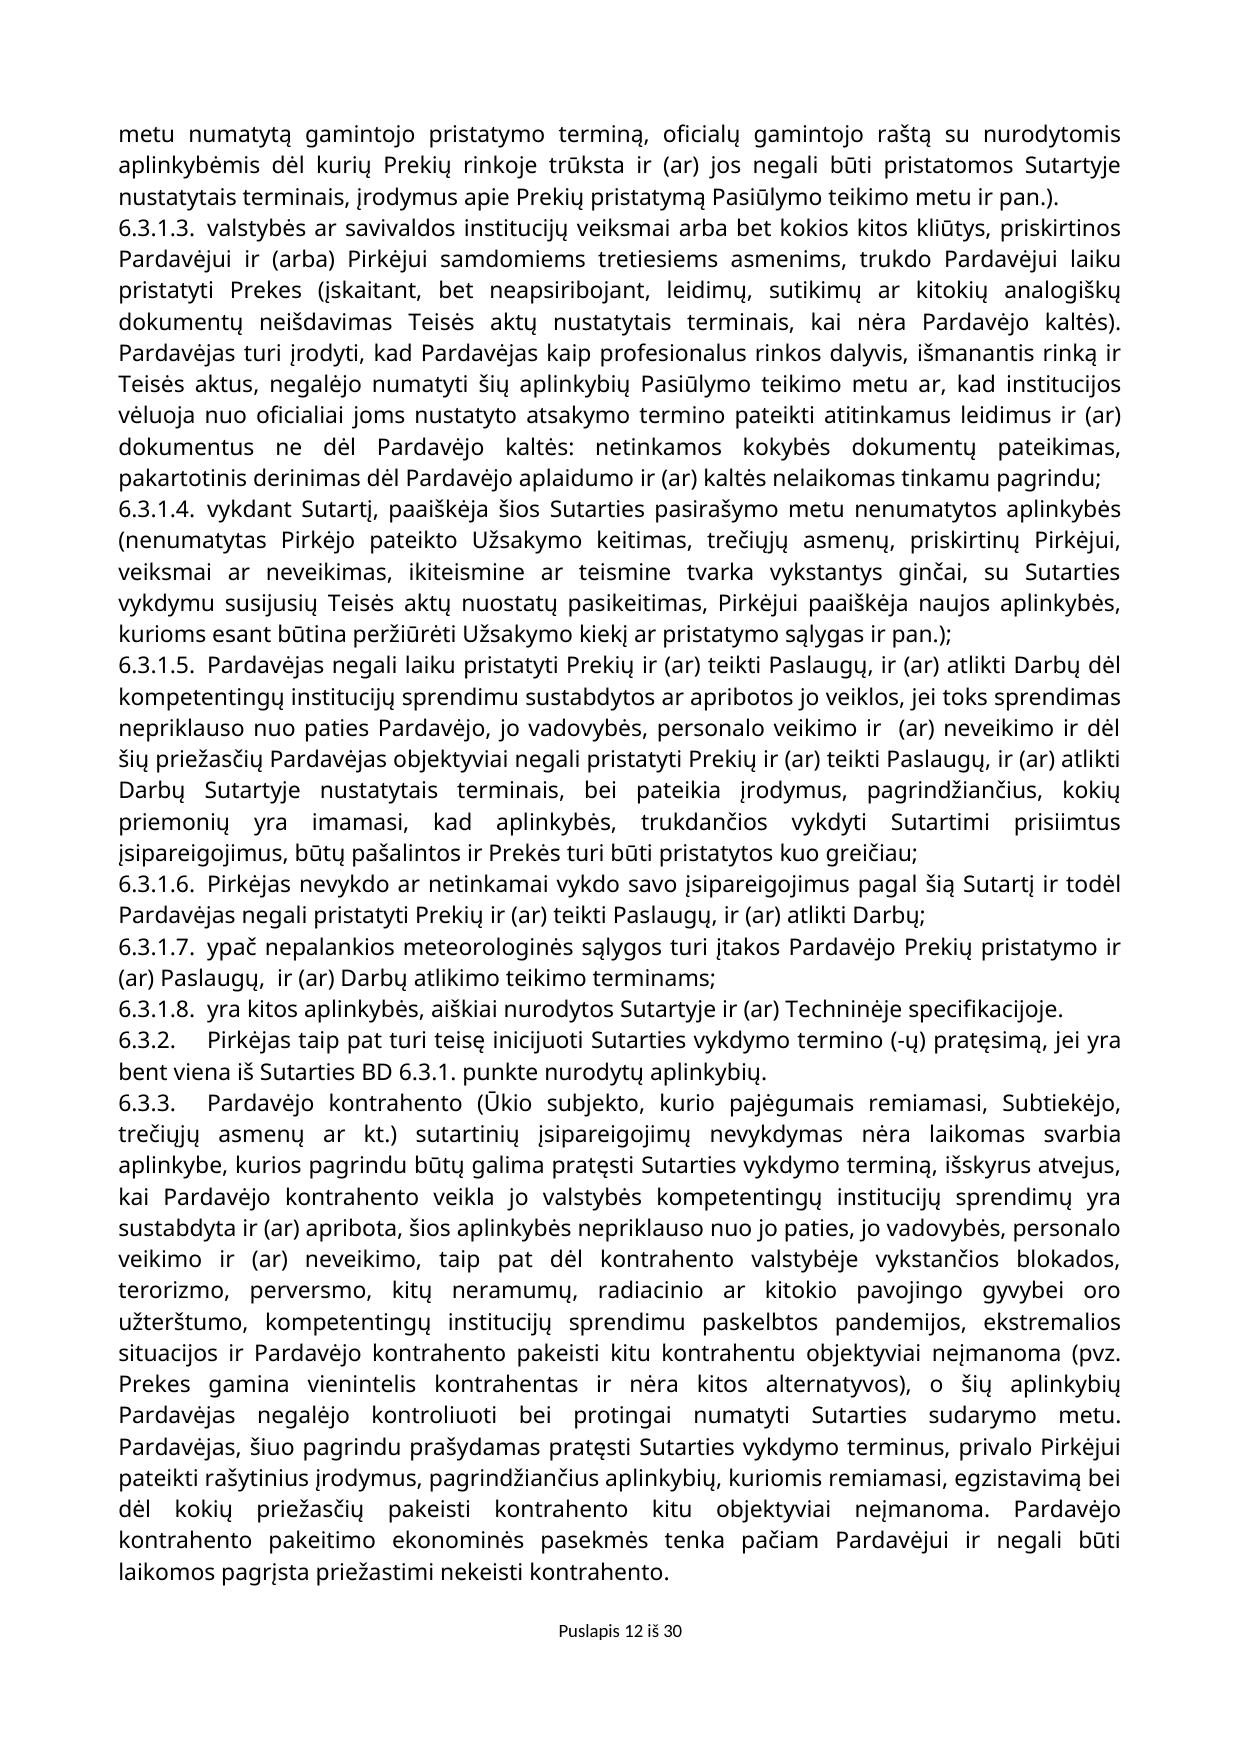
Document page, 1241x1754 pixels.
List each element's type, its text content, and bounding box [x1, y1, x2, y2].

list Pardavėjo kontrahento (Ūkio subjekto, kurio pajėgumais remiamasi, Subtiekėjo, trečiųjų asmenų ar kt.) sutartinių įsipareigojimų nevykdymas nėra laikomas svarbia aplinkybe, kurios pagrindu būtų galima pratęsti Sutarties vykdymo terminą, išskyrus atvejus, kai Pardavėjo kontrahento veikla jo valstybės kompetentingų institucijų sprendimų yra sustabdyta ir (ar) apribota, šios aplinkybės nepriklauso nuo jo paties, jo vadovybės, personalo veikimo ir (ar) neveikimo, taip pat dėl kontrahento valstybėje vykstančios blokados, terorizmo, perversmo, kitų neramumų, radiacinio ar kitokio pavojingo gyvybei oro užterštumo, kompetentingų institucijų sprendimu paskelbtos pandemijos, ekstremalios situacijos ir Pardavėjo kontrahento pakeisti kitu kontrahentu objektyviai neįmanoma (pvz. Prekes gamina vienintelis kontrahentas ir nėra kitos alternatyvos), o šių aplinkybių Pardavėjas negalėjo kontroliuoti bei protingai numatyti Sutarties sudarymo metu. Pardavėjas, šiuo pagrindu prašydamas pratęsti Sutarties vykdymo terminus, privalo Pirkėjui pateikti rašytinius įrodymus, pagrindžiančius aplinkybių, kuriomis remiamasi, egzistavimą bei dėl kokių priežasčių pakeisti kontrahento kitu objektyviai neįmanoma. Pardavėjo kontrahento pakeitimo ekonominės pasekmės tenka pačiam Pardavėjui ir negali būti laikomos pagrįsta priežastimi nekeisti kontrahento. [118, 1087, 1122, 1587]
list vykdant Sutartį, paaiškėja šios Sutarties pasirašymo metu nenumatytos aplinkybės (nenumatytas Pirkėjo pateikto Užsakymo keitimas, trečiųjų asmenų, priskirtinų Pirkėjui, veiksmai ar neveikimas, ikiteismine ar teismine tvarka vykstantys ginčai, su Sutarties vykdymu susijusių Teisės aktų nuostatų pasikeitimas, Pirkėjui paaiškėja naujos aplinkybės, kurioms esant būtina peržiūrėti Užsakymo kiekį ar pristatymo sąlygas ir pan.); [118, 493, 1122, 649]
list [118, 118, 1122, 212]
list Pardavėjas negali laiku pristatyti Prekių ir (ar) teikti Paslaugų, ir (ar) atlikti Darbų dėl kompetentingų institucijų sprendimu sustabdytos ar apribotos jo veiklos, jei toks sprendimas nepriklauso nuo paties Pardavėjo, jo vadovybės, personalo veikimo ir (ar) neveikimo ir dėl šių priežasčių Pardavėjas objektyviai negali pristatyti Prekių ir (ar) teikti Paslaugų, ir (ar) atlikti Darbų Sutartyje nustatytais terminais, bei pateikia įrodymus, pagrindžiančius, kokių priemonių yra imamasi, kad aplinkybės, trukdančios vykdyti Sutartimi prisiimtus įsipareigojimus, būtų pašalintos ir Prekės turi būti pristatytos kuo greičiau; [118, 649, 1122, 868]
list ypač nepalankios meteorologinės sąlygos turi įtakos Pardavėjo Prekių pristatymo ir (ar) Paslaugų, ir (ar) Darbų atlikimo teikimo terminams; [118, 931, 1122, 993]
list Pirkėjas taip pat turi teisę inicijuoti Sutarties vykdymo termino (-ų) pratęsimą, jei yra bent viena iš Sutarties BD 6.3.1. punkte nurodytų aplinkybių. [118, 1024, 1122, 1087]
list valstybės ar savivaldos institucijų veiksmai arba bet kokios kitos kliūtys, priskirtinos Pardavėjui ir (arba) Pirkėjui samdomiems tretiesiems asmenims, trukdo Pardavėjui laiku pristatyti Prekes (įskaitant, bet neapsiribojant, leidimų, sutikimų ar kitokių analogiškų dokumentų neišdavimas Teisės aktų nustatytais terminais, kai nėra Pardavėjo kaltės). Pardavėjas turi įrodyti, kad Pardavėjas kaip profesionalus rinkos dalyvis, išmanantis rinką ir Teisės aktus, negalėjo numatyti šių aplinkybių Pasiūlymo teikimo metu ar, kad institucijos vėluoja nuo oficialiai joms nustatyto atsakymo termino pateikti atitinkamus leidimus ir (ar) dokumentus ne dėl Pardavėjo kaltės: netinkamos kokybės dokumentų pateikimas, pakartotinis derinimas dėl Pardavėjo aplaidumo ir (ar) kaltės nelaikomas tinkamu pagrindu; [118, 212, 1122, 493]
list yra kitos aplinkybės, aiškiai nurodytos Sutartyje ir (ar) Techninėje specifikacijoje. [118, 993, 1122, 1024]
list Pirkėjas nevykdo ar netinkamai vykdo savo įsipareigojimus pagal šią Sutartį ir todėl Pardavėjas negali pristatyti Prekių ir (ar) teikti Paslaugų, ir (ar) atlikti Darbų; [118, 868, 1122, 931]
